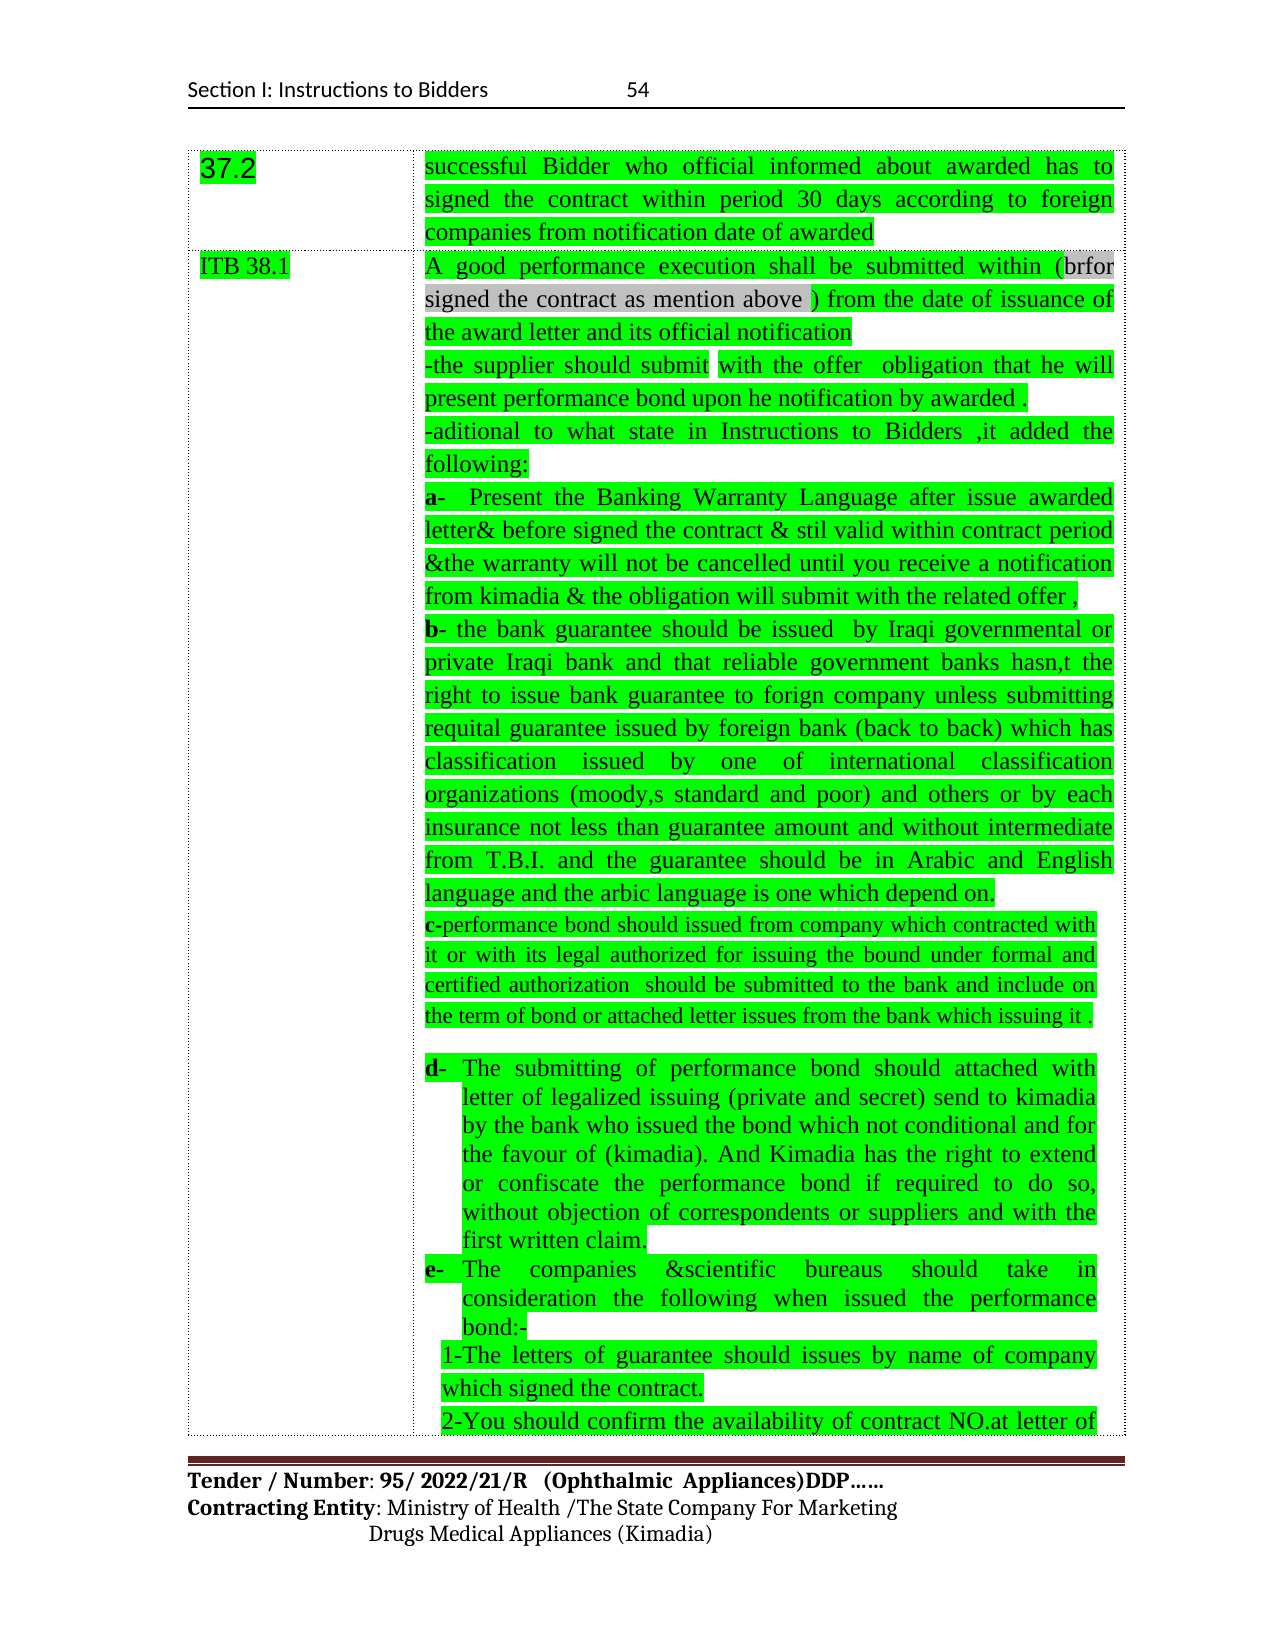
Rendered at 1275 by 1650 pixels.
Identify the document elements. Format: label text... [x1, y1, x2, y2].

table_cell successful Bidder who official informed about awarded has to signed the contract within period 30 days according to foreign companies from notification date of awarded [413, 150, 1125, 250]
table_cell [413, 250, 1125, 1435]
table_cell ITB 38.1 [188, 250, 413, 1435]
table_cell 37.2 [188, 150, 413, 250]
